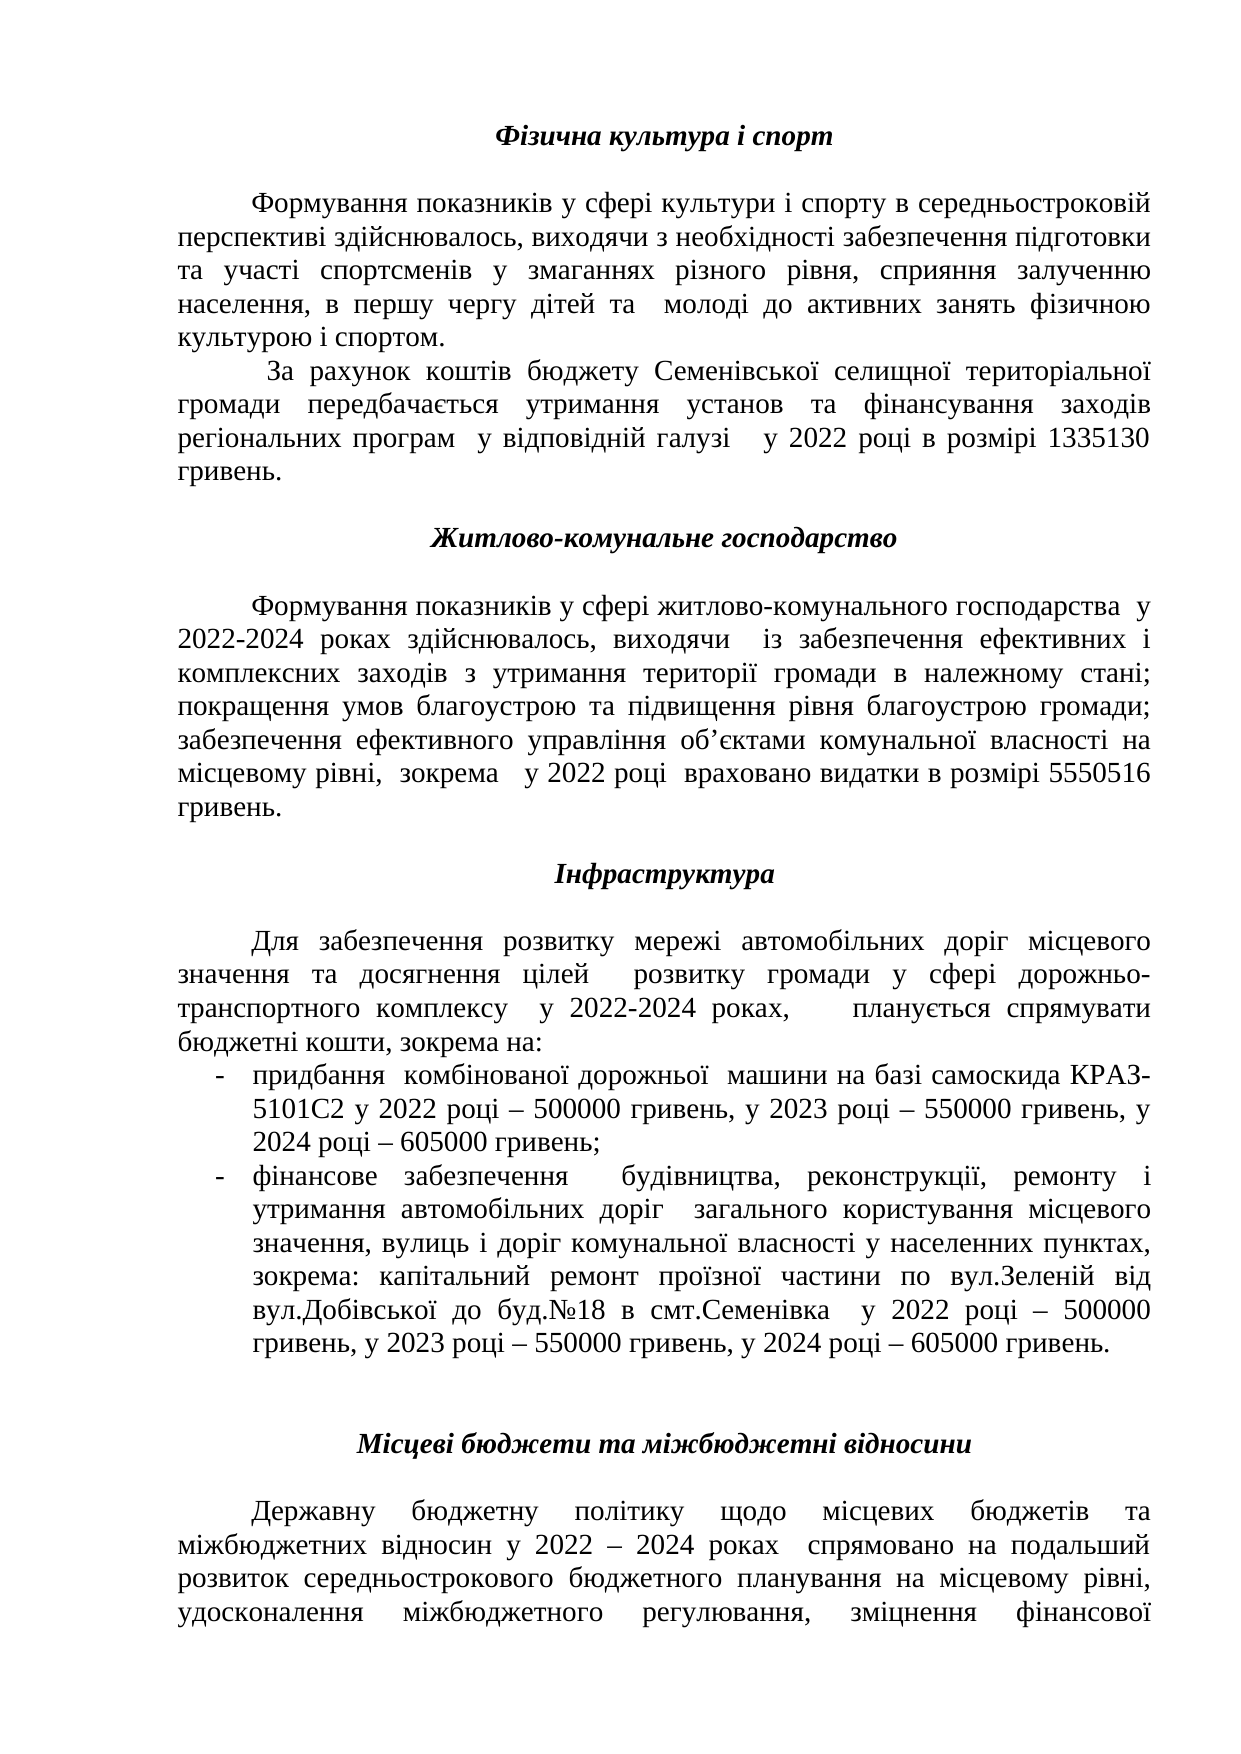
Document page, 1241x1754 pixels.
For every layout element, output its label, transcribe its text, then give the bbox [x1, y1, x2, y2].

text Формування показників у сфері житлово-комунального господарства у 2022-2024 роках здійснювалось, виходячи із забезпечення ефективних і комплексних заходів з утримання території громади в належному стані; покращення умов благоустрою та підвищення рівня благоустрою громади; забезпечення ефективного управління об’єктами комунальної власності на місцевому рівні, зокрема у 2022 році враховано видатки в розмірі 5550516 гривень. [177, 588, 1152, 822]
text Місцеві бюджети та міжбюджетні відносини [177, 1426, 1152, 1460]
text За рахунок коштів бюджету Семенівської селищної територіальної громади передбачається утримання установ та фінансування заходів регіональних програм у відповідній галузі у 2022 році в розмірі 1335130 гривень. [177, 353, 1152, 487]
text Фізична культура і спорт [177, 118, 1152, 152]
text Інфраструктура [177, 856, 1152, 889]
text Житлово-комунальне господарство [177, 521, 1152, 554]
list фінансове забезпечення будівництва, реконструкції, ремонту і утримання автомобільних доріг загального користування місцевого значення, вулиць і доріг комунальної власності у населенних пунктах, зокрема: капітальний ремонт проїзної частини по вул.Зеленій від вул.Добівської до буд.№18 в смт.Семенівка у 2022 році – 500000 гривень, у 2023 році – 550000 гривень, у 2024 році – 605000 гривень. [215, 1158, 1152, 1359]
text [177, 1493, 1152, 1627]
text Формування показників у сфері культури і спорту в середньостроковій перспективі здійснювалось, виходячи з необхідності забезпечення підготовки та участі спортсменів у змаганнях різного рівня, сприяння залученню населення, в першу чергу дітей та молоді до активних занять фізичною культурою і спортом. [177, 185, 1152, 353]
text Для забезпечення розвитку мережі автомобільних доріг місцевого значення та досягнення цілей розвитку громади у сфері дорожньо-транспортного комплексу у 2022-2024 роках, планується спрямувати бюджетні кошти, зокрема на: [177, 923, 1152, 1057]
list придбання комбінованої дорожньої машини на базі самоскида КРАЗ-5101С2 у 2022 році – 500000 гривень, у 2023 році – 550000 гривень, у 2024 році – 605000 гривень; [215, 1057, 1152, 1158]
